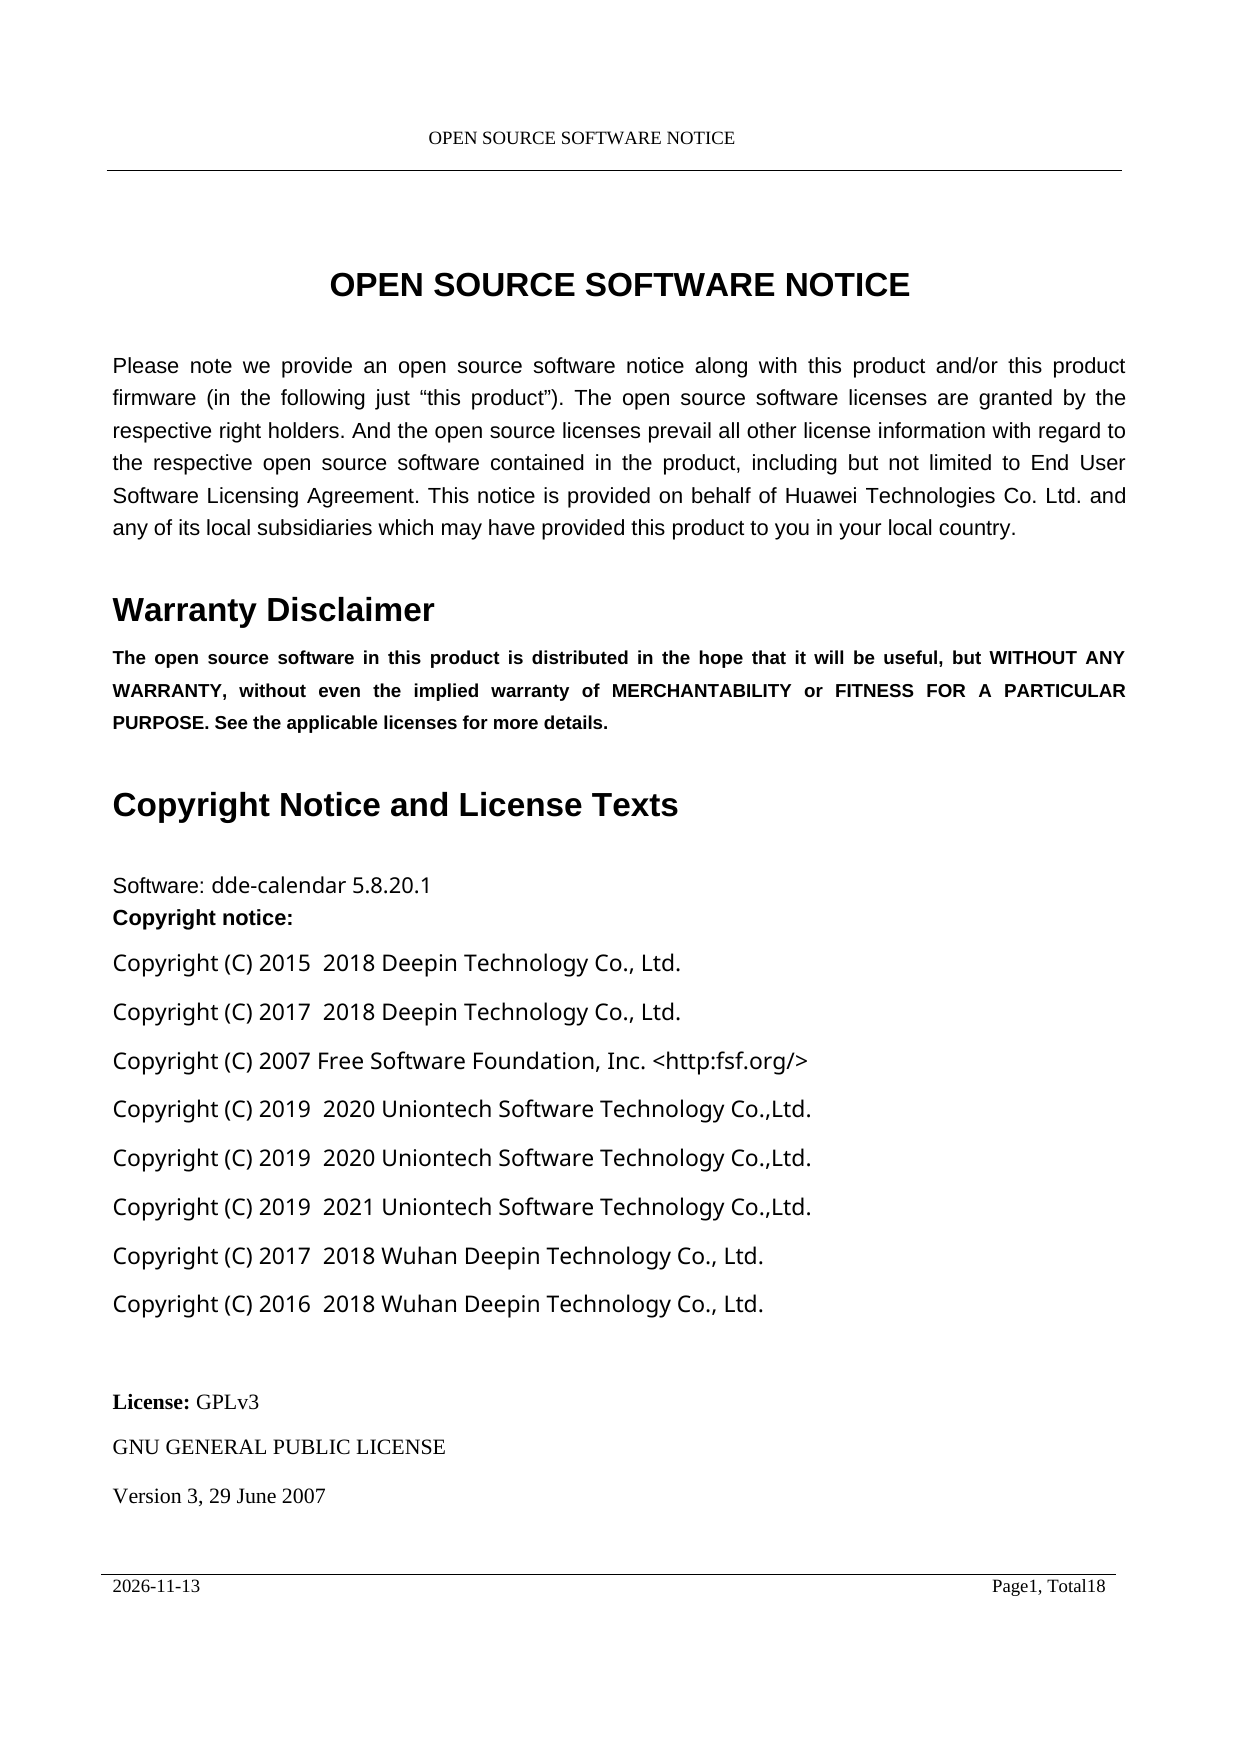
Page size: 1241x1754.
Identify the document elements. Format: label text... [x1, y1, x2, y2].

text Copyright notice: [112, 901, 1128, 934]
text License: GPLv3 [112, 1385, 1128, 1418]
text Copyright Notice and License Texts [112, 771, 1128, 836]
text OPEN SOURCE SOFTWARE NOTICE [112, 251, 1128, 316]
text Please note we provide an open source software notice along with this product and/or this product firmware (in the following just “this product”). The open source software licenses are granted by the respective right holders. And the open source licenses prevail all other license information with regard to the respective open source software contained in the product, including but not limited to End User Software Licensing Agreement. This notice is provided on behalf of Huawei Technologies Co. Ltd. and any of its local subsidiaries which may have provided this product to you in your local country. [112, 349, 1128, 544]
text Warranty Disclaimer [112, 576, 1128, 641]
text The open source software in this product is distributed in the hope that it will be useful, but WITHOUT ANY WARRANTY, without even the implied warranty of MERCHANTABILITY or FITNESS FOR A PARTICULAR PURPOSE. See the applicable licenses for more details. [112, 641, 1128, 739]
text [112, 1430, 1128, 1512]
text Software: dde-calendar 5.8.20.1 [112, 869, 1128, 901]
text Copyright (C) 2015 2018 Deepin Technology Co., Ltd. Copyright (C) 2017 2018 Deepin Technology Co., Ltd. Copyright (C) 2007 Free Software Foundation, Inc. <http:fsf.org/> Copyright (C) 2019 2020 Uniontech Software Technology Co.,Ltd. ﻿Copyright (C) 2019 2020 Uniontech Software Technology Co.,Ltd. Copyright (C) 2019 2021 Uniontech Software Technology Co.,Ltd. Copyright (C) 2017 2018 Wuhan Deepin Technology Co., Ltd. Copyright (C) 2016 2018 Wuhan Deepin Technology Co., Ltd. [112, 947, 1128, 1369]
